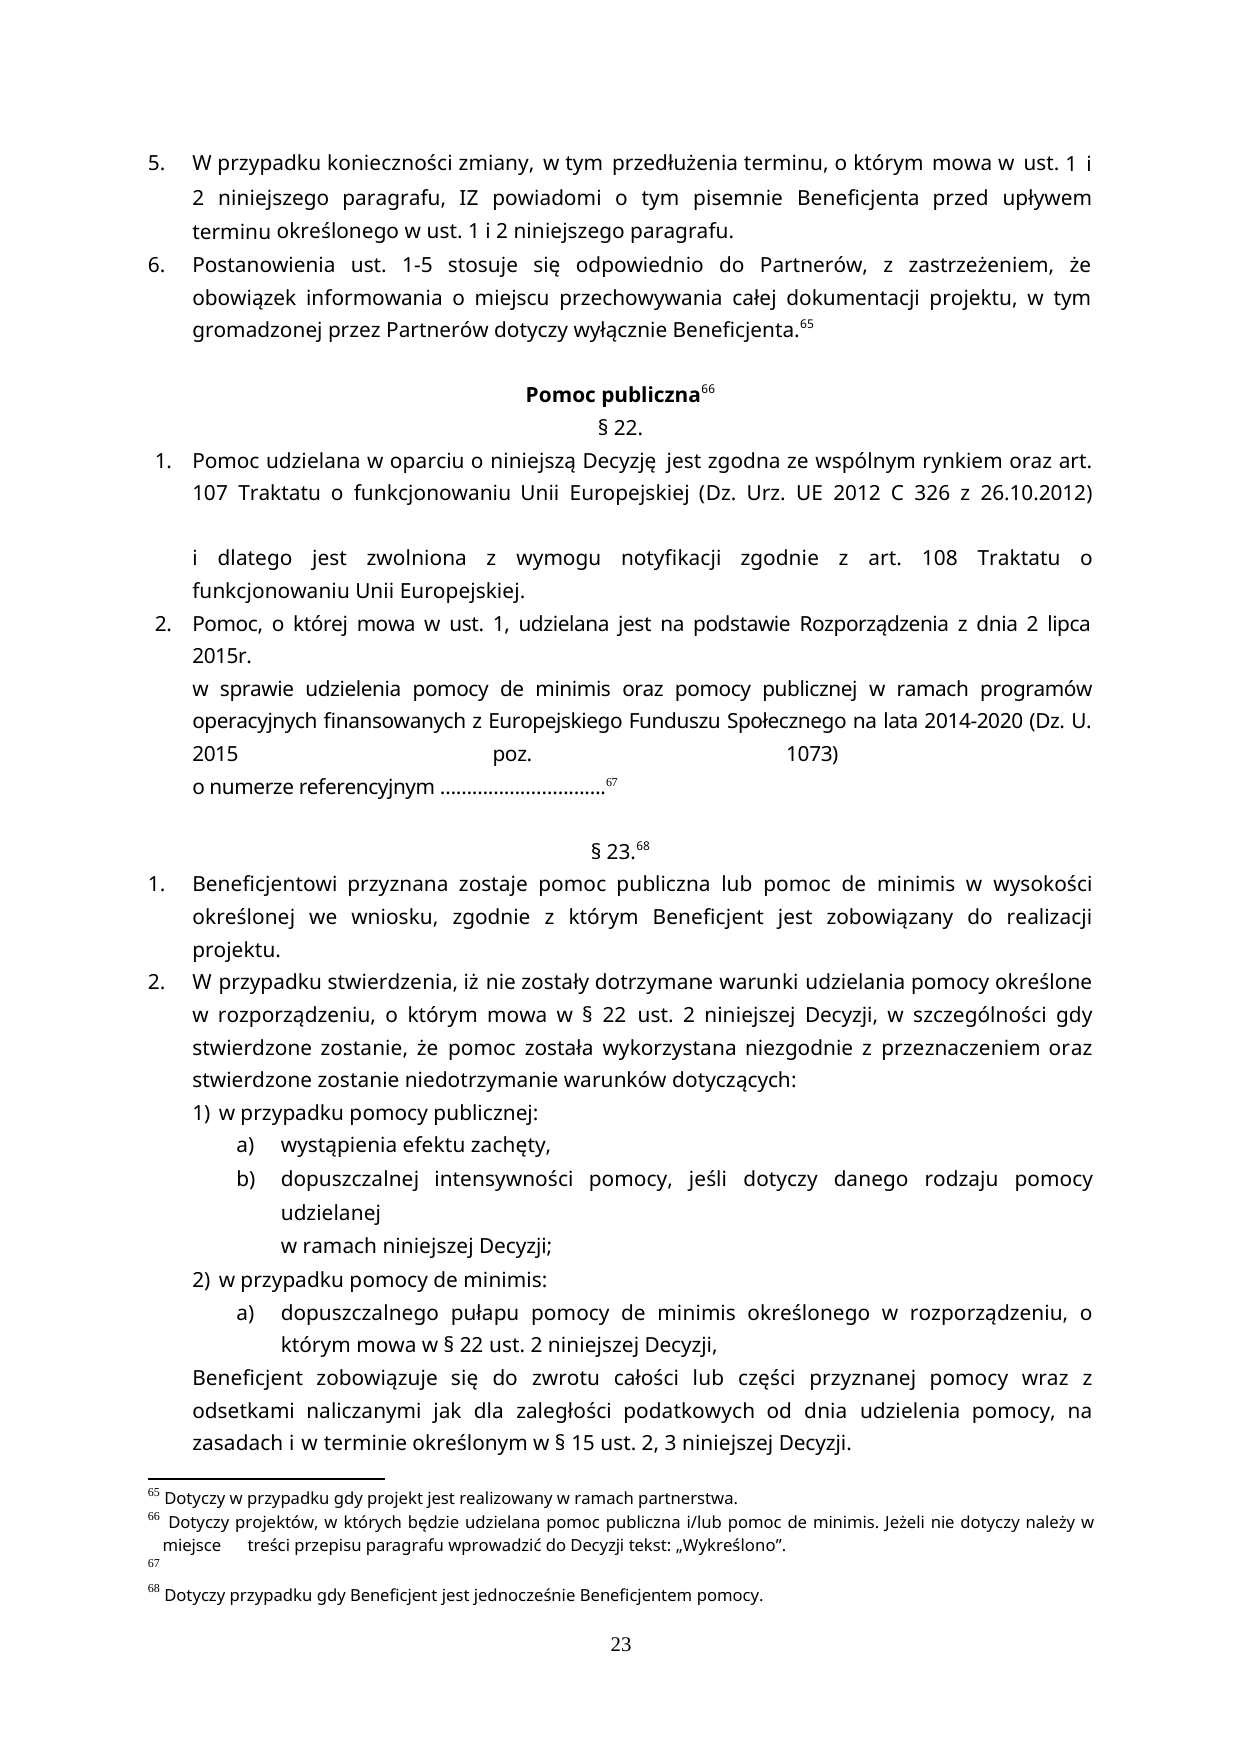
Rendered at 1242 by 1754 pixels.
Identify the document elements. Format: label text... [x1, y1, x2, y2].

text § 23. [148, 837, 1093, 865]
list dopuszczalnego pułapu pomocy de minimis określonego w rozporządzeniu, o którym mowa w § 22 ust. 2 niniejszej Decyzji, [236, 1298, 1093, 1359]
list W przypadku konieczności zmiany, w tym przedłużenia terminu, o którym mowa w ust. 1 i 2 niniejszego paragrafu, IZ powiadomi o tym pisemnie Beneficjenta przed upływem terminu określonego w ust. 1 i 2 niniejszego paragrafu. [148, 148, 1093, 246]
list Pomoc udzielana w oparciu o niniejszą Decyzję jest zgodna ze wspólnym rynkiem oraz art. 107 Traktatu o funkcjonowaniu Unii Europejskiej (Dz. Urz. UE 2012 C 326 z 26.10.2012) i dlatego jest zwolniona z wymogu notyfikacji zgodnie z art. 108 Traktatu o funkcjonowaniu Unii Europejskiej. [154, 446, 1093, 604]
text § 22. [148, 413, 1093, 442]
list W przypadku stwierdzenia, iż nie zostały dotrzymane warunki udzielania pomocy określone w rozporządzeniu, o którym mowa w § 22 ust. 2 niniejszej Decyzji, w szczególności gdy stwierdzone zostanie, że pomoc została wykorzystana niezgodnie z przeznaczeniem oraz stwierdzone zostanie niedotrzymanie warunków dotyczących: [148, 967, 1093, 1094]
list Pomoc, o której mowa w ust. 1, udzielana jest na podstawie Rozporządzenia z dnia 2 lipca 2015r. w sprawie udzielenia pomocy de minimis oraz pomocy publicznej w ramach programów operacyjnych finansowanych z Europejskiego Funduszu Społecznego na lata 2014-2020 (Dz. U. 2015 poz. 1073) o numerze referencyjnym …………………………. [154, 609, 1093, 800]
list dopuszczalnej intensywności pomocy, jeśli dotyczy danego rodzaju pomocy udzielanej w ramach niniejszej Decyzji; [236, 1163, 1093, 1259]
list wystąpienia efektu zachęty, [236, 1130, 1093, 1159]
text Pomoc publiczna [148, 381, 1093, 409]
list Beneficjentowi przyznana zostaje pomoc publiczna lub pomoc de minimis w wysokości określonej we wniosku, zgodnie z którym Beneficjent jest zobowiązany do realizacji projektu. [148, 869, 1093, 963]
list Postanowienia ust. 1-5 stosuje się odpowiednio do Partnerów, z zastrzeżeniem, że obowiązek informowania o miejscu przechowywania całej dokumentacji projektu, w tym gromadzonej przez Partnerów dotyczy wyłącznie Beneficjenta. [148, 250, 1093, 344]
list w przypadku pomocy de minimis: [192, 1264, 1093, 1293]
text Beneficjent zobowiązuje się do zwrotu całości lub części przyznanej pomocy wraz z odsetkami naliczanymi jak dla zaległości podatkowych od dnia udzielenia pomocy, na zasadach i w terminie określonym w § 15 ust. 2, 3 niniejszej Decyzji. [192, 1363, 1093, 1457]
list w przypadku pomocy publicznej: [192, 1098, 1093, 1126]
